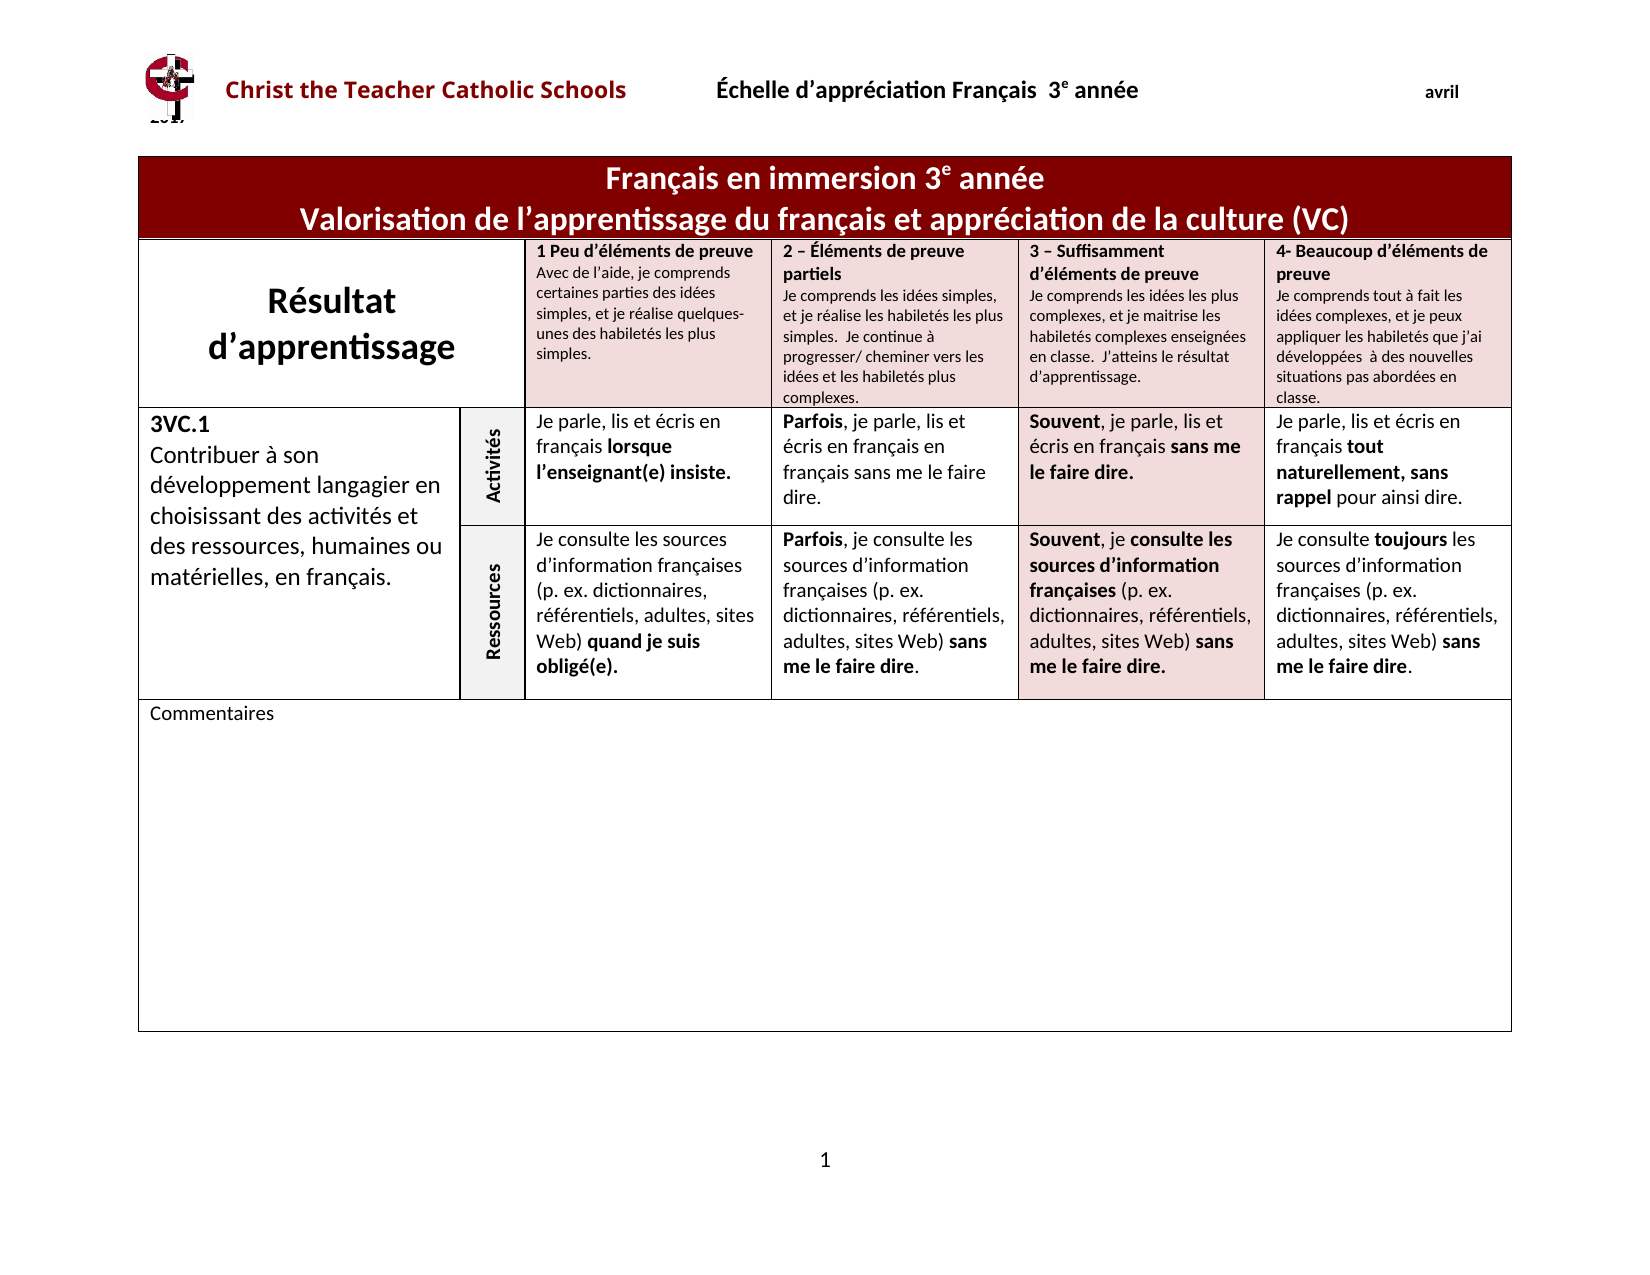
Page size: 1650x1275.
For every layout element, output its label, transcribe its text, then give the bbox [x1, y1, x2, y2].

table_cell Résultat d’apprentissage [139, 240, 524, 407]
table_cell Je parle, lis et écris en français lorsque l’enseignant(e) insiste. [526, 408, 771, 525]
table_cell 2 – Éléments de preuve partiels Je comprends les idées simples, et je réalise les habiletés les plus simples. Je continue à progresser/ cheminer vers les idées et les habiletés plus complexes. [772, 240, 1018, 407]
table_header Français en immersion 3e année Valorisation de l’apprentissage du français et appréciation de la culture (VC) [139, 157, 1511, 238]
table_cell Je consulte les sources d’information françaises (p. ex. dictionnaires, référentiels, adultes, sites Web) quand je suis obligé(e). [526, 526, 771, 699]
table_cell Commentaires [139, 700, 1511, 1031]
table_cell Parfois, je parle, lis et écris en français en français sans me le faire dire. [772, 408, 1018, 525]
table_cell Souvent, je parle, lis et écris en français sans me le faire dire. [1019, 408, 1264, 525]
table_cell Je consulte toujours les sources d’information françaises (p. ex. dictionnaires, référentiels, adultes, sites Web) sans me le faire dire. [1265, 526, 1511, 699]
table_cell 4- Beaucoup d’éléments de preuve Je comprends tout à fait les idées complexes, et je peux appliquer les habiletés que j’ai développées à des nouvelles situations pas abordées en classe. [1265, 240, 1511, 407]
table_cell Souvent, je consulte les sources d’information françaises (p. ex. dictionnaires, référentiels, adultes, sites Web) sans me le faire dire. [1019, 526, 1264, 699]
table_cell Parfois, je consulte les sources d’information françaises (p. ex. dictionnaires, référentiels, adultes, sites Web) sans me le faire dire. [772, 526, 1018, 699]
table_cell 1 Peu d’éléments de preuve Avec de l’aide, je comprends certaines parties des idées simples, et je réalise quelques-unes des habiletés les plus simples. [526, 240, 771, 407]
table_cell 3VC.1 Contribuer à son développement langagier en choisissant des activités et des ressources, humaines ou matérielles, en français. [139, 408, 459, 699]
table_cell 3 – Suffisamment d’éléments de preuve Je comprends les idées les plus complexes, et je maitrise les habiletés complexes enseignées en classe. J’atteins le résultat d’apprentissage. [1019, 240, 1264, 407]
picture [144, 54, 194, 117]
table_cell Je parle, lis et écris en français tout naturellement, sans rappel pour ainsi dire. [1265, 408, 1511, 525]
table_cell Activités [461, 408, 524, 525]
table_cell Ressources [461, 526, 524, 699]
